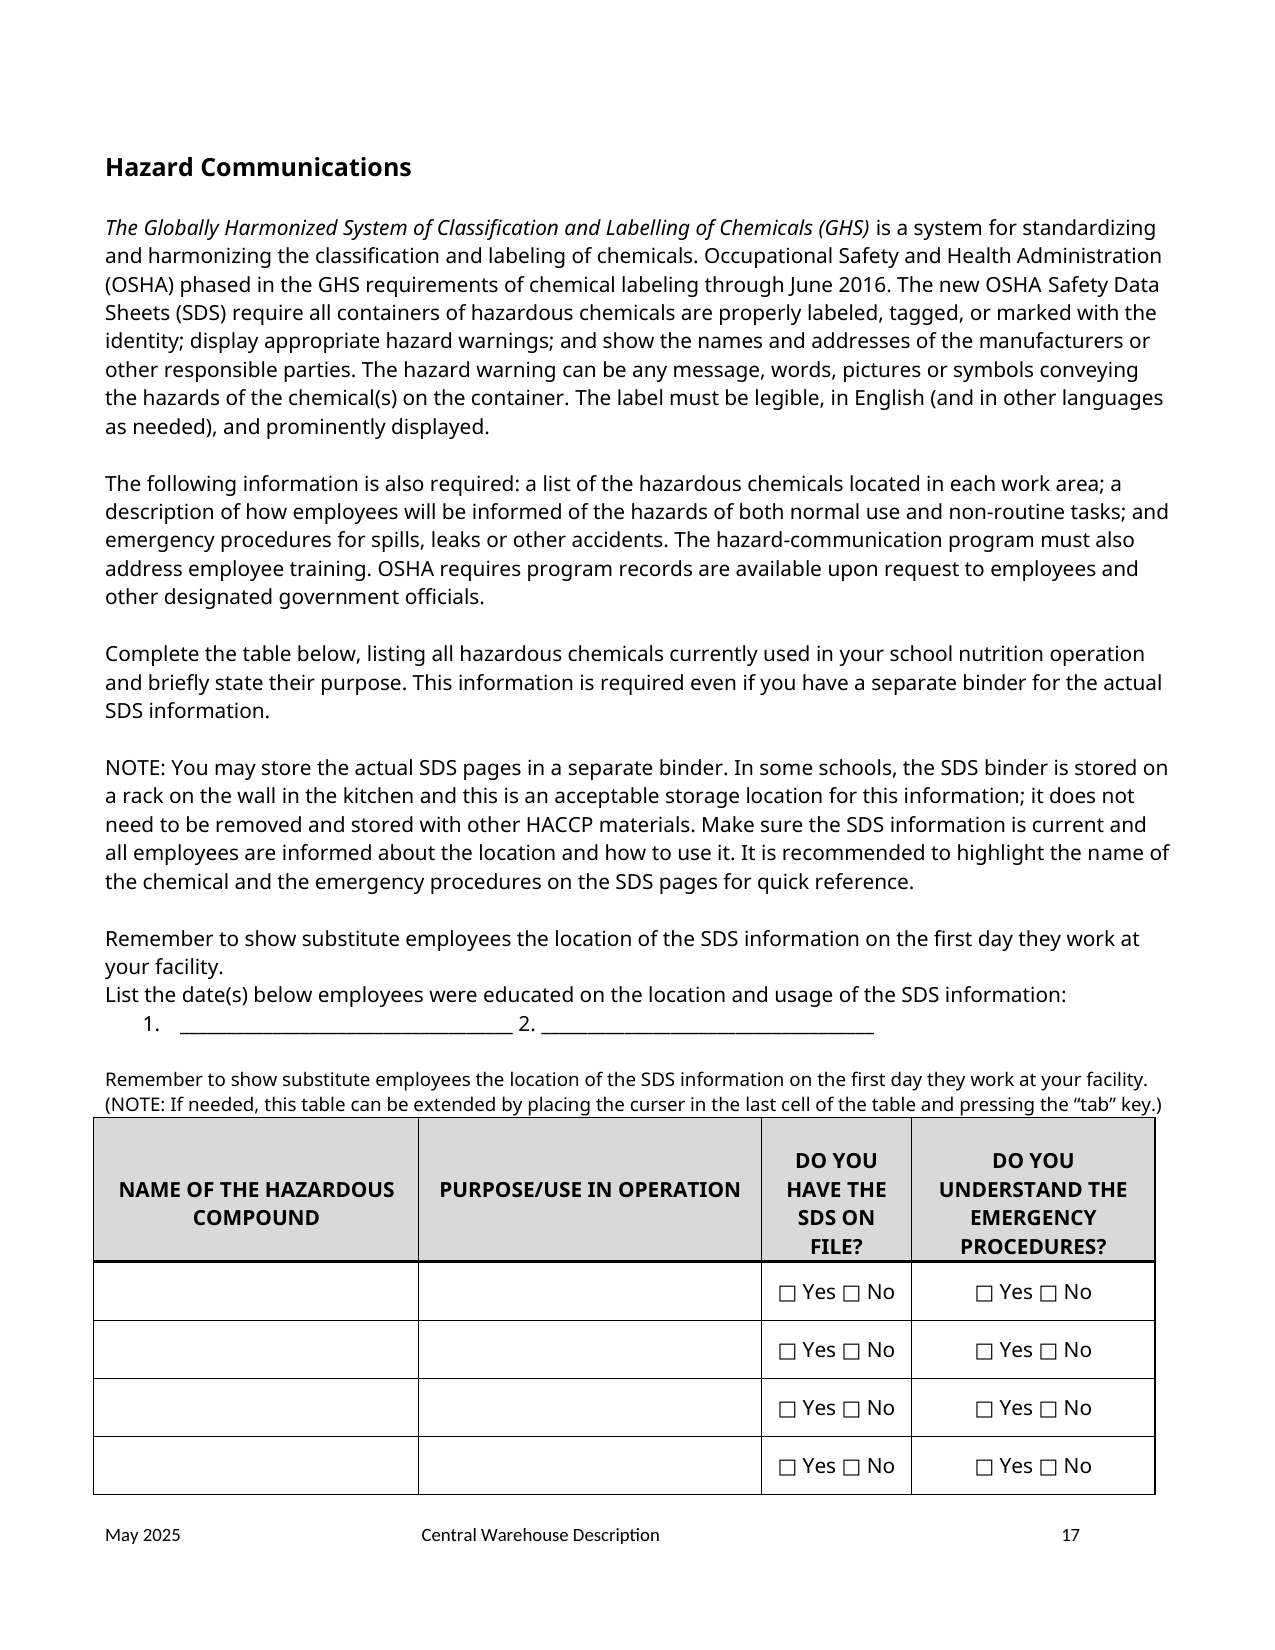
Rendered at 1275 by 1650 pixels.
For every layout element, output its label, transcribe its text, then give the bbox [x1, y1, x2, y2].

list ____________________________________ 2. ____________________________________ [142, 1009, 1170, 1037]
table_header PURPOSE/USE IN OPERATION [419, 1118, 761, 1260]
table_cell [419, 1379, 761, 1436]
text NOTE: You may store the actual SDS pages in a separate binder. In some schools, the SDS binder is stored on a rack on the wall in the kitchen and this is an acceptable storage location for this information; it does not need to be removed and stored with other HACCP materials. Make sure the SDS information is current and all employees are informed about the location and how to use it. It is recommended to highlight the name of the chemical and the emergency procedures on the SDS pages for quick reference. [105, 753, 1170, 895]
text Remember to show substitute employees the location of the SDS information on the first day they work at your facility. [105, 924, 1170, 981]
table_header DO YOU UNDERSTAND THE EMERGENCY PROCEDURES? [912, 1118, 1154, 1260]
table_header NAME OF THE HAZARDOUS COMPOUND [94, 1118, 418, 1260]
table_cell □ Yes □ No [762, 1437, 911, 1494]
text The following information is also required: a list of the hazardous chemicals located in each work area; a description of how employees will be informed of the hazards of both normal use and non-routine tasks; and emergency procedures for spills, leaks or other accidents. The hazard-communication program must also address employee training. OSHA requires program records are available upon request to employees and other designated government officials. [105, 469, 1170, 611]
table_cell [419, 1263, 761, 1320]
text List the date(s) below employees were educated on the location and usage of the SDS information: [105, 981, 1170, 1009]
text The Globally Harmonized System of Classification and Labelling of Chemicals (GHS) is a system for standardizing and harmonizing the classification and labeling of chemicals. Occupational Safety and Health Administration (OSHA) phased in the GHS requirements of chemical labeling through June 2016. The new OSHA Safety Data Sheets (SDS) require all containers of hazardous chemicals are properly labeled, tagged, or marked with the identity; display appropriate hazard warnings; and show the names and addresses of the manufacturers or other responsible parties. The hazard warning can be any message, words, pictures or symbols conveying the hazards of the chemical(s) on the container. The label must be legible, in English (and in other languages as needed), and prominently displayed. [105, 213, 1170, 440]
table_cell [94, 1321, 418, 1378]
table_cell □ Yes □ No [912, 1437, 1154, 1494]
table_cell [94, 1263, 418, 1320]
table_cell □ Yes □ No [912, 1321, 1154, 1378]
table_cell □ Yes □ No [762, 1263, 911, 1320]
table_cell □ Yes □ No [912, 1379, 1154, 1436]
text Complete the table below, listing all hazardous chemicals currently used in your school nutrition operation and briefly state their purpose. This information is required even if you have a separate binder for the actual SDS information. [105, 639, 1170, 725]
text Remember to show substitute employees the location of the SDS information on the first day they work at your facility. [105, 1066, 1170, 1091]
subtitle Hazard Communications [105, 150, 1170, 184]
table_cell [94, 1437, 418, 1494]
table_cell □ Yes □ No [912, 1263, 1154, 1320]
table_cell □ Yes □ No [762, 1321, 911, 1378]
table_cell □ Yes □ No [762, 1379, 911, 1436]
text (NOTE: If needed, this table can be extended by placing the curser in the last cell of the table and pressing the “tab” key.) [105, 1091, 1170, 1117]
table_cell [419, 1321, 761, 1378]
table_cell [94, 1379, 418, 1436]
table_header DO YOU HAVE THE SDS ON ? [762, 1118, 911, 1260]
table_cell [419, 1437, 761, 1494]
